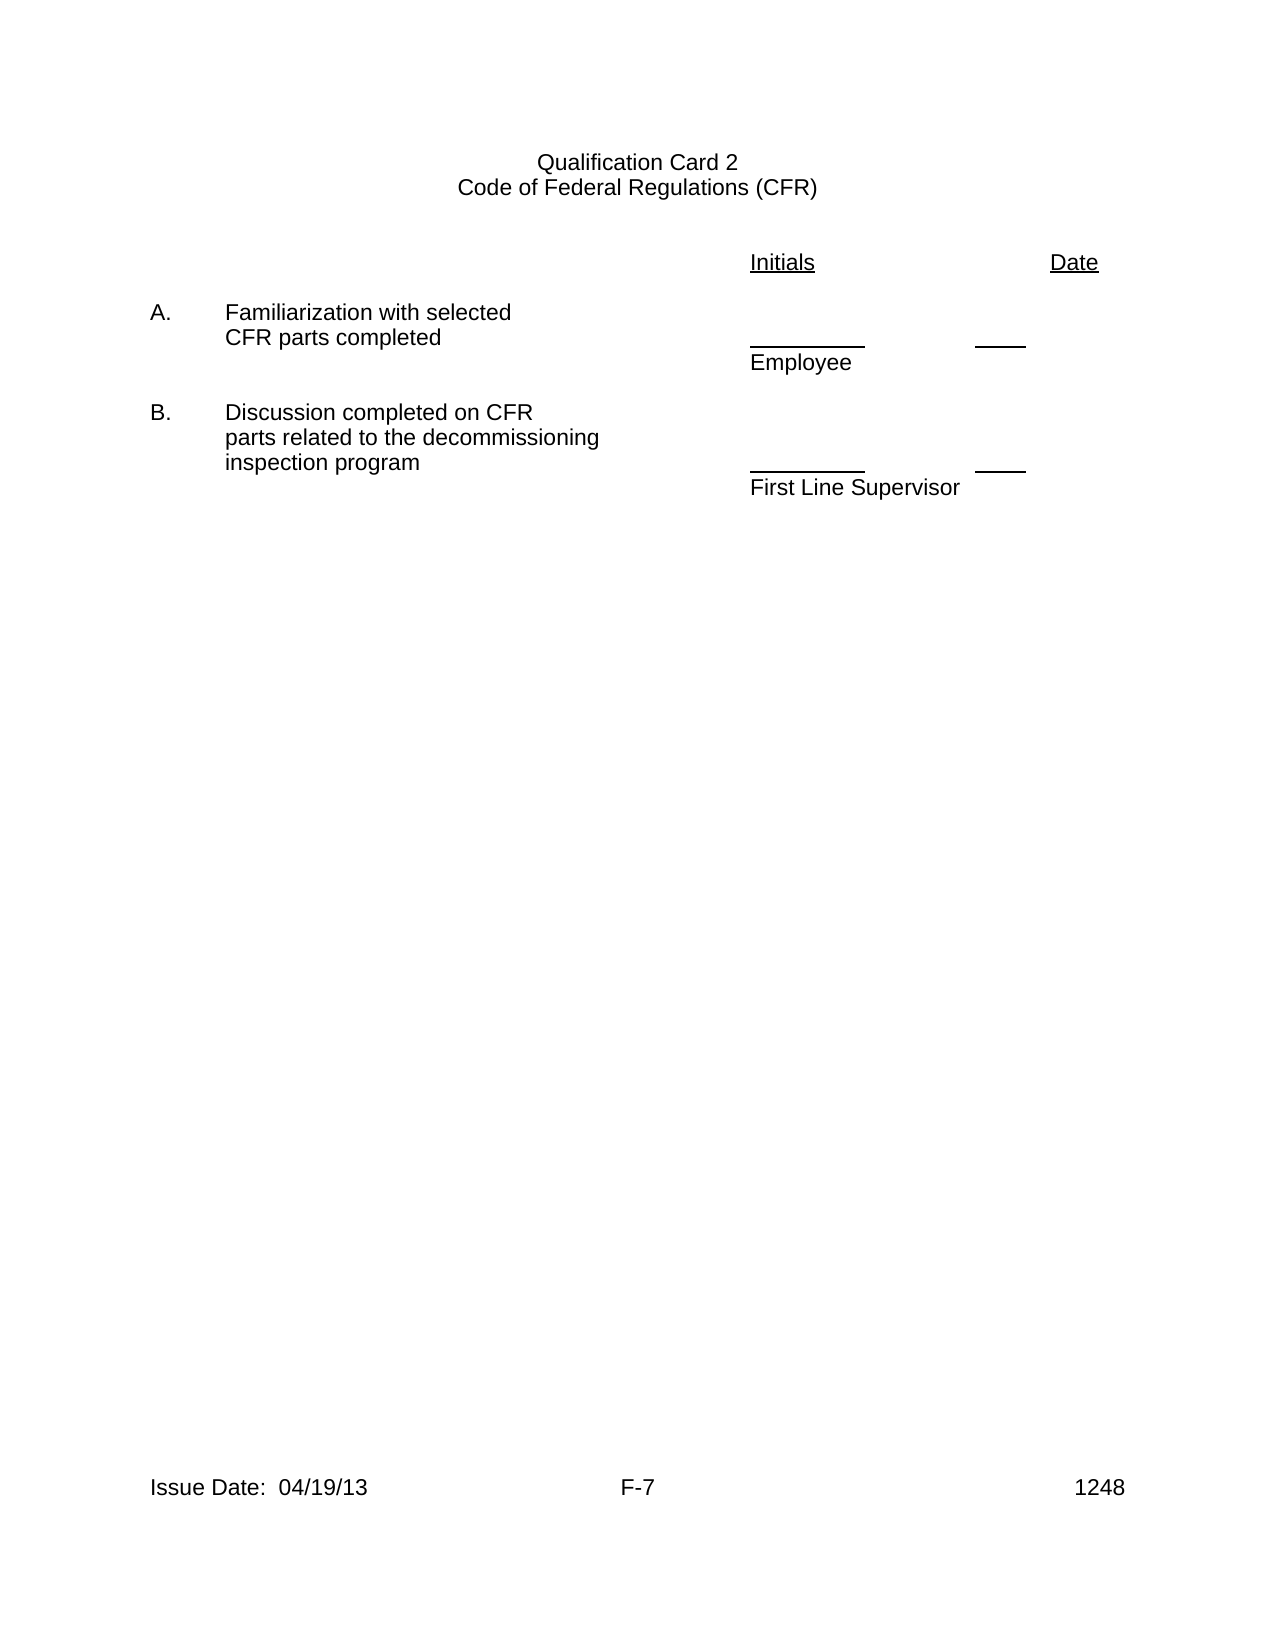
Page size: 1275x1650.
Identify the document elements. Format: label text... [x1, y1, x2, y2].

text First Line Supervisor [225, 475, 1125, 500]
text B. Discussion completed on CFR [150, 400, 1125, 425]
text parts related to the decommissioning [150, 425, 1125, 450]
text Code of Federal Regulations (CFR) [150, 175, 1125, 200]
text Initials Date [750, 250, 1125, 275]
text A. Familiarization with selected [150, 300, 1125, 325]
text Qualification Card 2 [150, 150, 1125, 175]
text inspection program [225, 450, 1125, 475]
text CFR parts completed [225, 325, 1125, 350]
text Employee [225, 350, 1125, 375]
